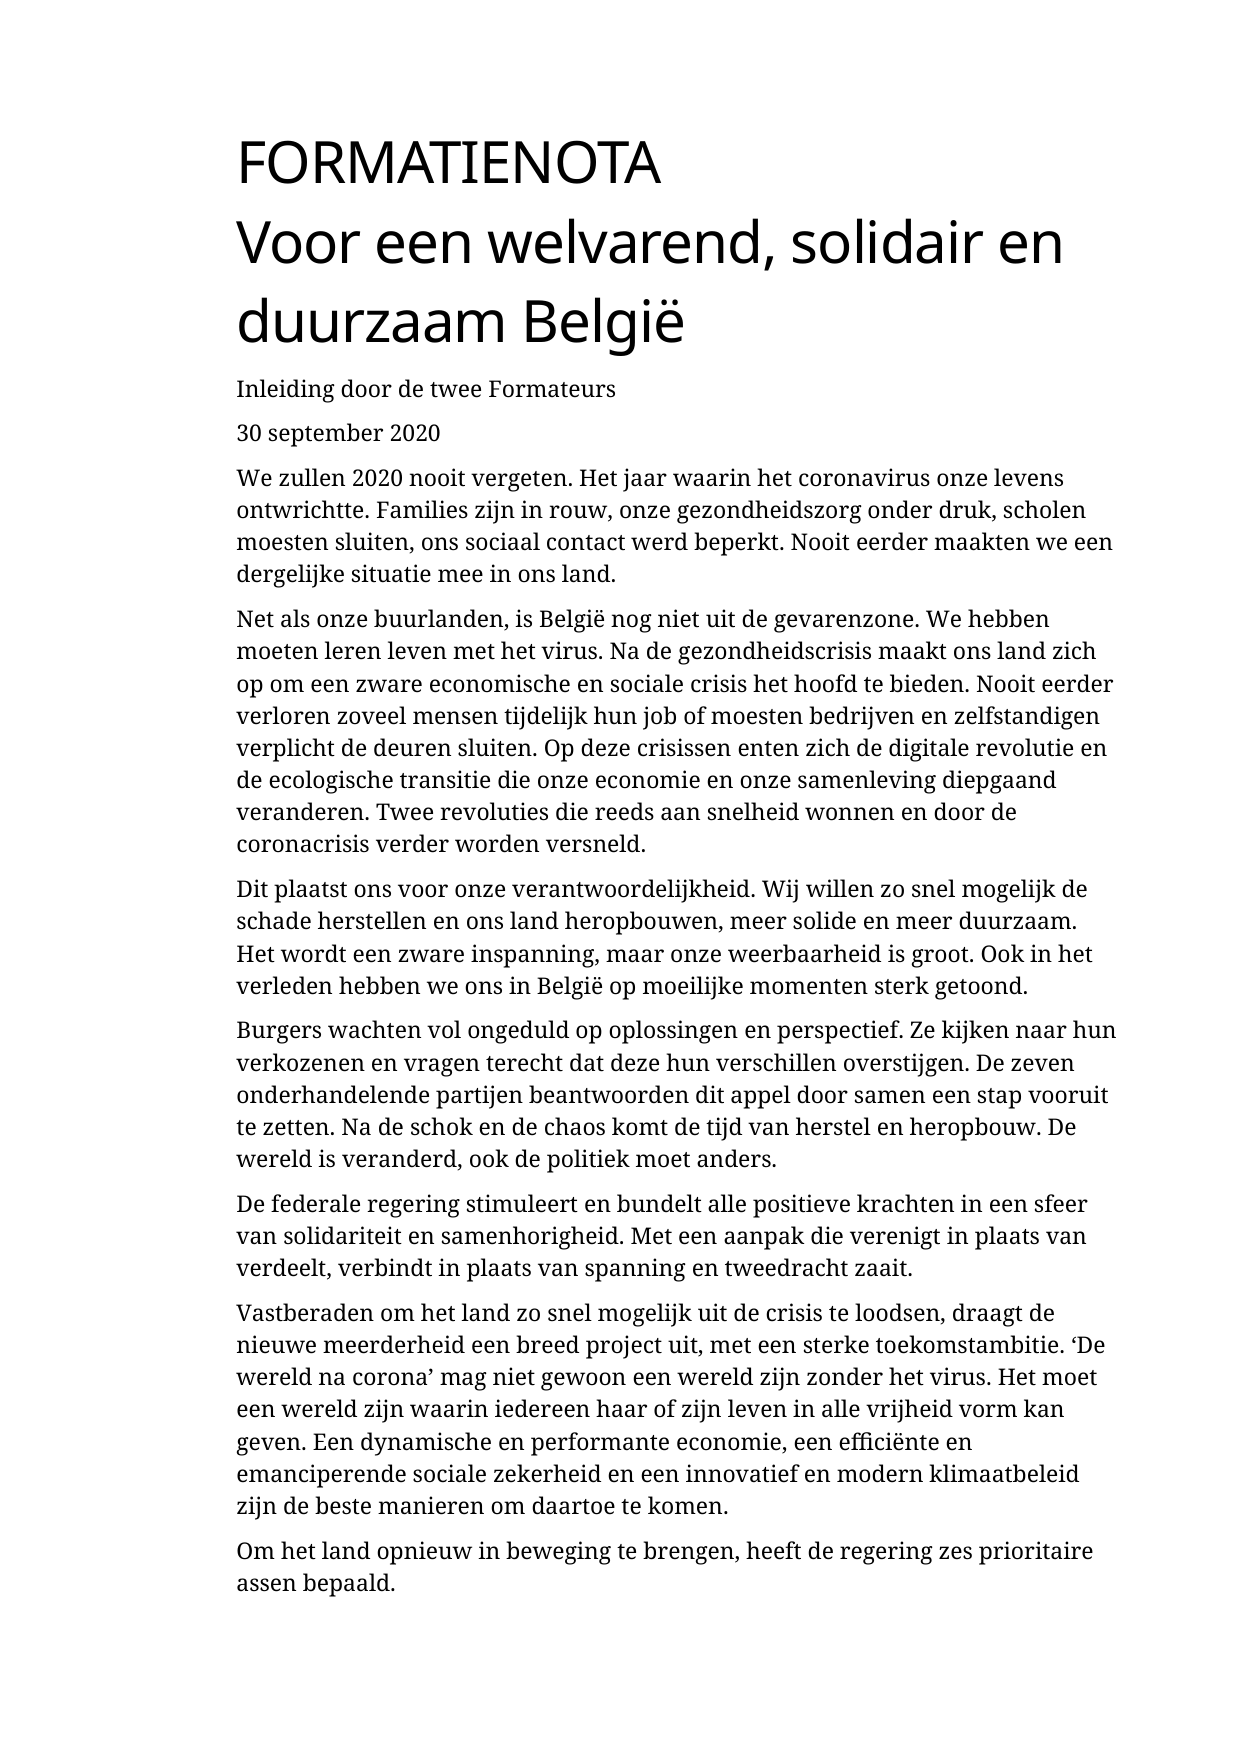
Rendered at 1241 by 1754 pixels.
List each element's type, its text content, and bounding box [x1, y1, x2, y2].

text De federale regering stimuleert en bundelt alle positieve krachten in een sfeer van solidariteit en samenhorigheid. Met een aanpak die verenigt in plaats van verdeelt, verbindt in plaats van spanning en tweedracht zaait. [236, 1188, 1122, 1283]
text Net als onze buurlanden, is België nog niet uit de gevarenzone. We hebben moeten leren leven met het virus. Na de gezondheidscrisis maakt ons land zich op om een zware economische en sociale crisis het hoofd te bieden. Nooit eerder verloren zoveel mensen tijdelijk hun job of moesten bedrijven en zelfstandigen verplicht de deuren sluiten. Op deze crisissen enten zich de digitale revolutie en de ecologische transitie die onze economie en onze samenleving diepgaand veranderen. Twee revoluties die reeds aan snelheid wonnen en door de coronacrisis verder worden versneld. [236, 603, 1122, 860]
text Dit plaatst ons voor onze verantwoordelijkheid. Wij willen zo snel mogelijk de schade herstellen en ons land heropbouwen, meer solide en meer duurzaam. Het wordt een zware inspanning, maar onze weerbaarheid is groot. Ook in het verleden hebben we ons in België op moeilijke momenten sterk getoond. [236, 873, 1122, 1001]
title Voor een welvarend, solidair en duurzaam België [236, 201, 1122, 360]
title FORMATIENOTA [236, 122, 1122, 201]
text Burgers wachten vol ongeduld op oplossingen en perspectief. Ze kijken naar hun verkozenen en vragen terecht dat deze hun verschillen overstijgen. De zeven onderhandelende partijen beantwoorden dit appel door samen een stap vooruit te zetten. Na de schok en de chaos komt de tijd van herstel en heropbouw. De wereld is veranderd, ook de politiek moet anders. [236, 1014, 1122, 1174]
text We zullen 2020 nooit vergeten. Het jaar waarin het coronavirus onze levens ontwrichtte. Families zijn in rouw, onze gezondheidszorg onder druk, scholen moesten sluiten, ons sociaal contact werd beperkt. Nooit eerder maakten we een dergelijke situatie mee in ons land. [236, 462, 1122, 590]
text Inleiding door de twee Formateurs [236, 372, 1122, 404]
text 30 september 2020 [236, 417, 1122, 448]
text Om het land opnieuw in beweging te brengen, heeft de regering zes prioritaire assen bepaald. [236, 1535, 1122, 1598]
text Vastberaden om het land zo snel mogelijk uit de crisis te loodsen, draagt de nieuwe meerderheid een breed project uit, met een sterke toekomstambitie. ‘De wereld na corona’ mag niet gewoon een wereld zijn zonder het virus. Het moet een wereld zijn waarin iedereen haar of zijn leven in alle vrijheid vorm kan geven. Een dynamische en performante economie, een efficiënte en emanciperende sociale zekerheid en een innovatief en modern klimaatbeleid zijn de beste manieren om daartoe te komen. [236, 1297, 1122, 1521]
